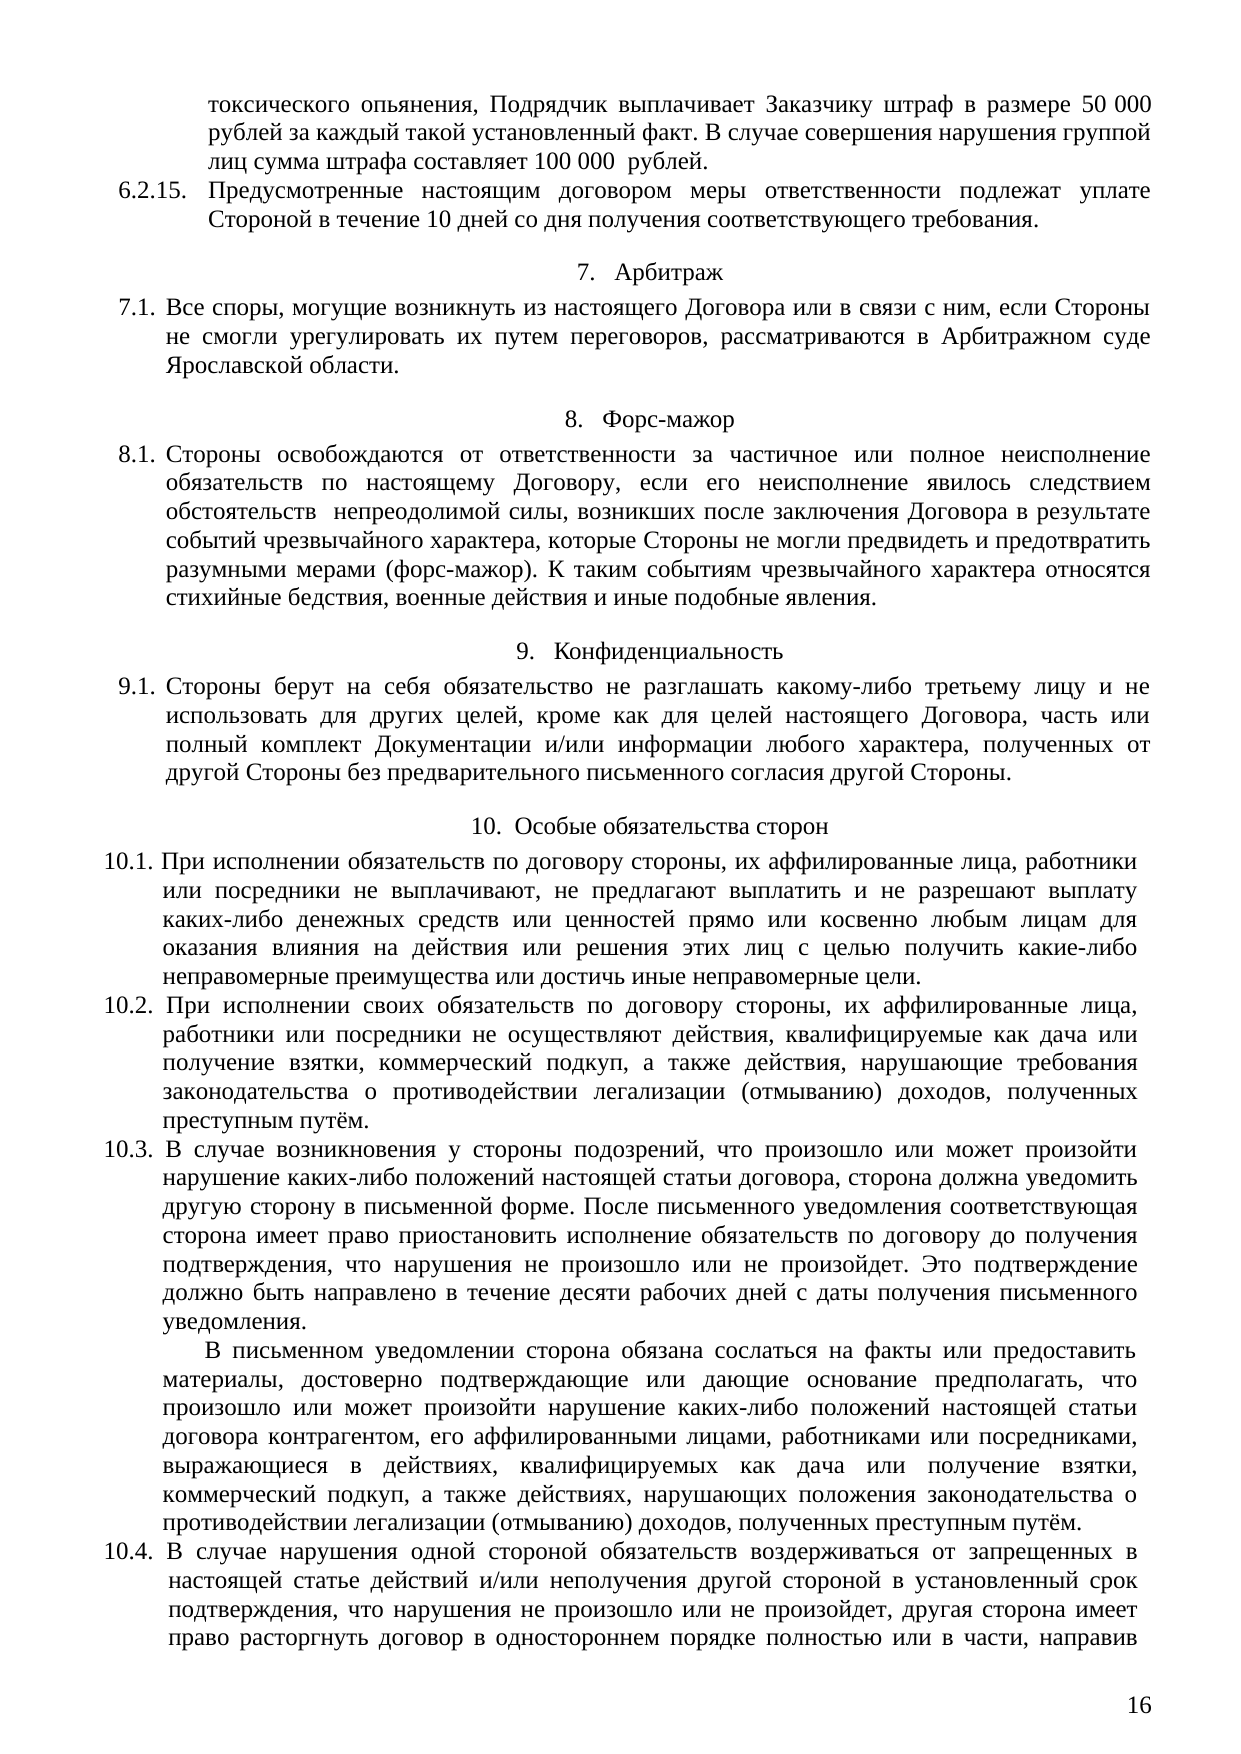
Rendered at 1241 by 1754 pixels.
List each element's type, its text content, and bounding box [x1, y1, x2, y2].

text 10.1. При исполнении обязательств по договору стороны, их аффилированные лица, работники или посредники не выплачивают, не предлагают выплатить и не разрешают выплату каких-либо денежных средств или ценностей прямо или косвенно любым лицам для оказания влияния на действия или решения этих лиц с целью получить какие-либо неправомерные преимущества или достичь иные неправомерные цели. [103, 846, 1138, 990]
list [118, 89, 1152, 175]
list Все споры, могущие возникнуть из настоящего Договора или в связи с ним, если Стороны не смогли урегулировать их путем переговоров, рассматриваются в Арбитражном суде Ярославской области. [118, 292, 1152, 379]
subtitle Форс-мажор [148, 404, 1152, 432]
list Стороны берут на себя обязательство не разглашать какому-либо третьему лицу и не использовать для других целей, кроме как для целей настоящего Договора, часть или полный комплект Документации и/или информации любого характера, полученных от другой Стороны без предварительного письменного согласия другой Стороны. [118, 671, 1152, 786]
text 10.3. В случае возникновения у стороны подозрений, что произошло или может произойти нарушение каких-либо положений настоящей статьи договора, сторона должна уведомить другую сторону в письменной форме. После письменного уведомления соответствующая сторона имеет право приостановить исполнение обязательств по договору до получения подтверждения, что нарушения не произошло или не произойдет. Это подтверждение должно быть направлено в течение десяти рабочих дней с даты получения письменного уведомления. [103, 1134, 1138, 1335]
text 10.2. При исполнении своих обязательств по договору стороны, их аффилированные лица, работники или посредники не осуществляют действия, квалифицируемые как дача или получение взятки, коммерческий подкуп, а также действия, нарушающие требования законодательства о противодействии легализации (отмыванию) доходов, полученных преступным путём. [103, 990, 1138, 1134]
list Стороны освобождаются от ответственности за частичное или полное неисполнение обязательств по настоящему Договору, если его неисполнение явилось следствием обстоятельств непреодолимой силы, возникших после заключения Договора в результате событий чрезвычайного характера, которые Стороны не могли предвидеть и предотвратить разумными мерами (форс-мажор). К таким событиям чрезвычайного характера относятся стихийные бедствия, военные действия и иные подобные явления. [118, 439, 1152, 611]
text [103, 1536, 1138, 1651]
subtitle Арбитраж [148, 257, 1152, 286]
list Предусмотренные настоящим договором меры ответственности подлежат уплате Стороной в течение 10 дней со дня получения соответствующего требования. [118, 175, 1152, 232]
subtitle Особые обязательства сторон [148, 811, 1152, 840]
subtitle Конфиденциальность [148, 636, 1152, 665]
text В письменном уведомлении сторона обязана сослаться на факты или предоставить материалы, достоверно подтверждающие или дающие основание предполагать, что произошло или может произойти нарушение каких-либо положений настоящей статьи договора контрагентом, его аффилированными лицами, работниками или посредниками, выражающиеся в действиях, квалифицируемых как дача или получение взятки, коммерческий подкуп, а также действиях, нарушающих положения законодательства о противодействии легализации (отмыванию) доходов, полученных преступным путём. [103, 1335, 1138, 1536]
